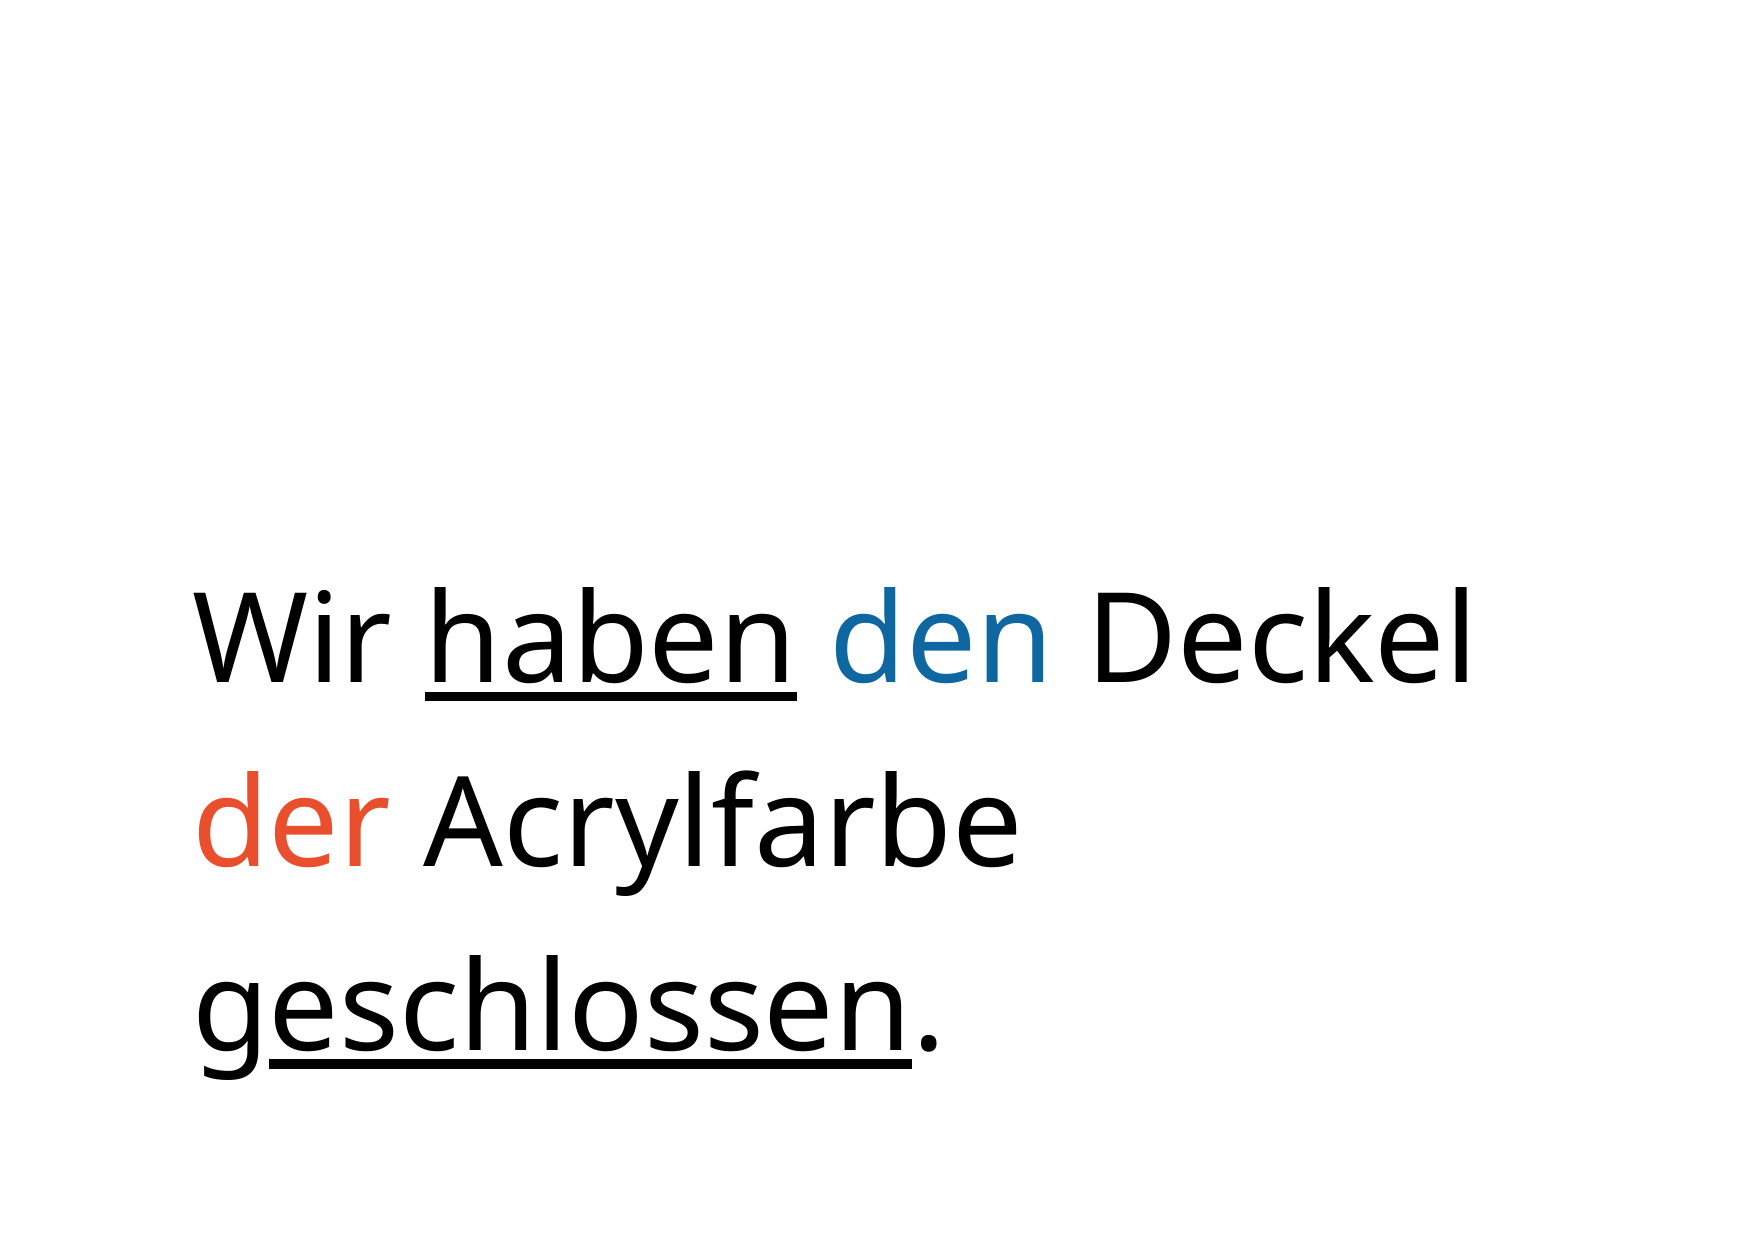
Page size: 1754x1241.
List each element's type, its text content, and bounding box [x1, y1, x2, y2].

text Wir haben den Deckel der Acrylfarbe geschlossen. [192, 549, 1606, 1087]
